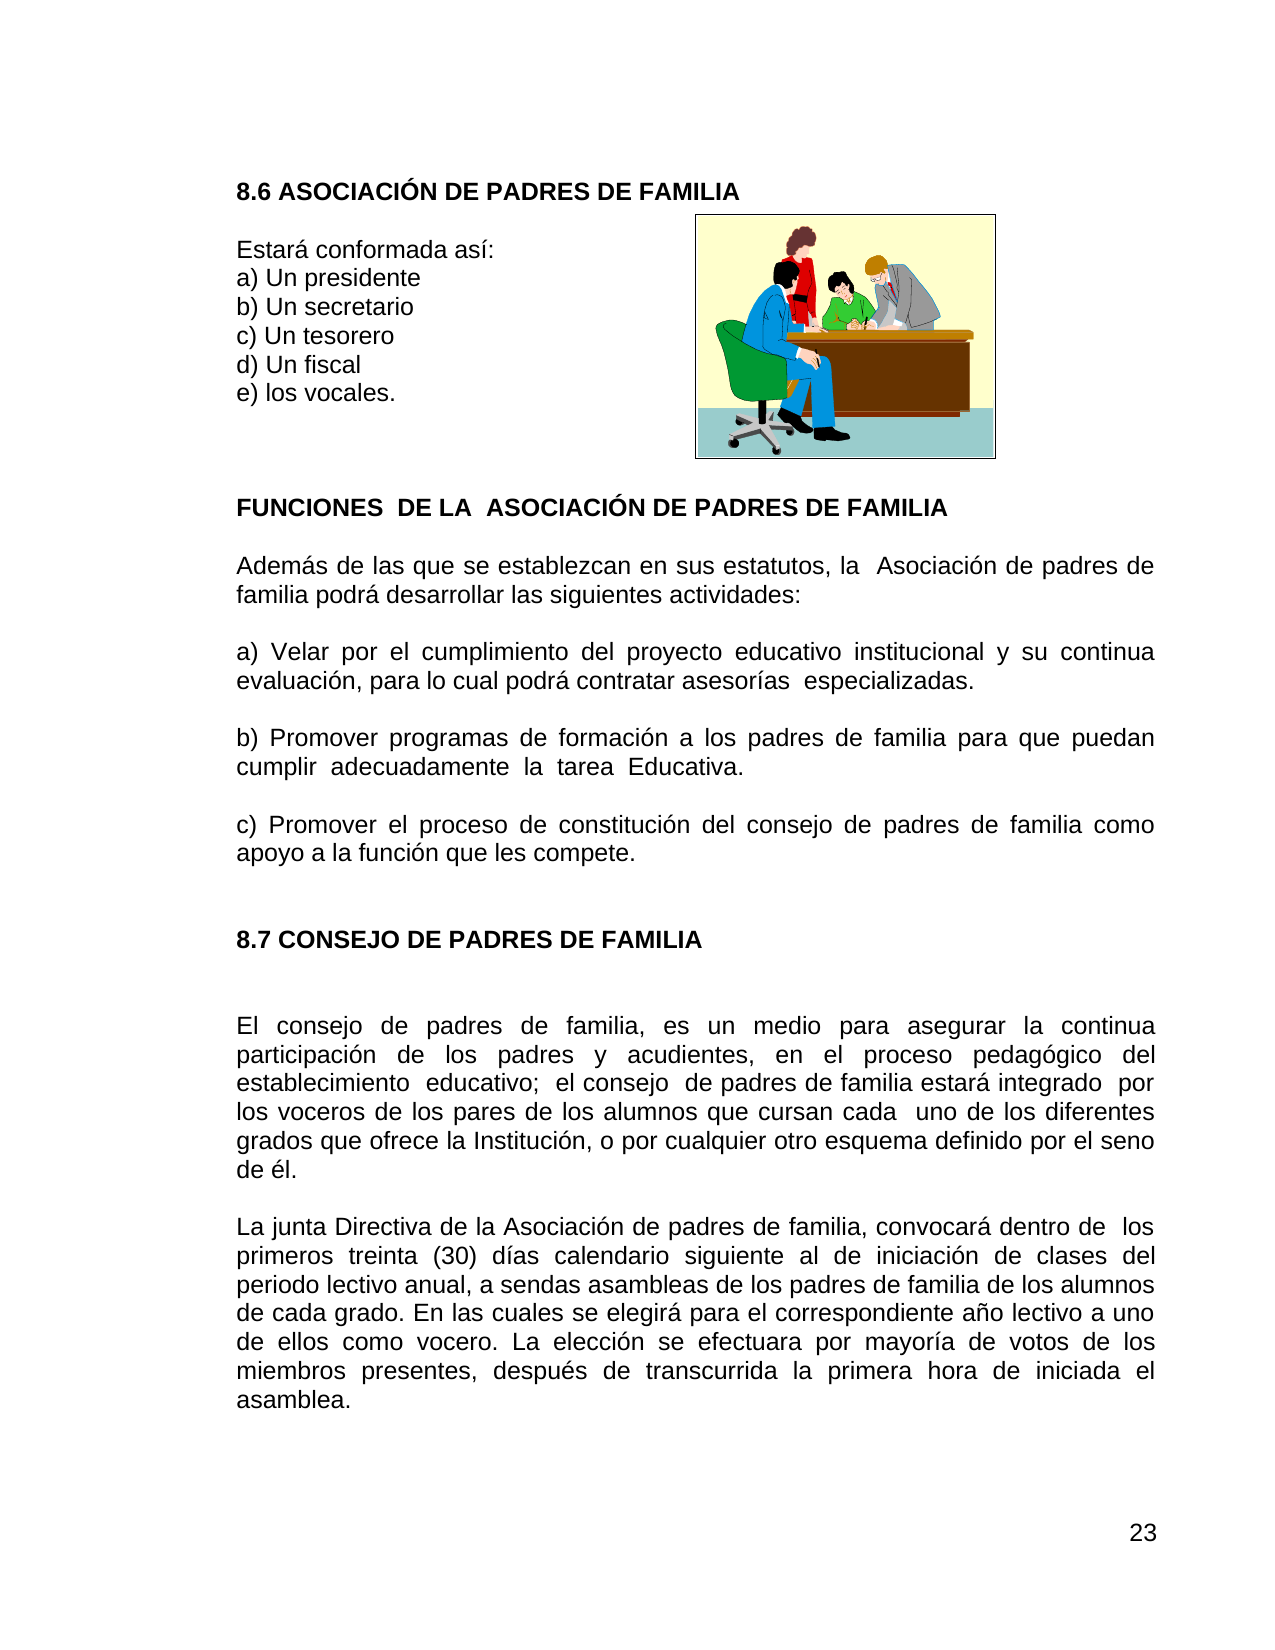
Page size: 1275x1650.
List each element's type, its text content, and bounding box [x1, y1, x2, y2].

text e) los vocales. [236, 378, 1157, 407]
text c) Promover el proceso de constitución del consejo de padres de familia como apoyo a la función que les compete. [236, 810, 1157, 867]
text 8.7 CONSEJO DE PADRES DE FAMILIA [236, 925, 1157, 953]
text El consejo de padres de familia, es un medio para asegurar la continua participación de los padres y acudientes, en el proceso pedagógico del establecimiento educativo; el consejo de padres de familia estará integrado por los voceros de los pares de los alumnos que cursan cada uno de los diferentes grados que ofrece la Institución, o por cualquier otro esquema definido por el seno de él. [236, 1011, 1157, 1183]
text b) Un secretario [236, 292, 1157, 321]
text b) Promover programas de formación a los padres de familia para que puedan cumplir adecuadamente la tarea Educativa. [236, 723, 1157, 781]
text Estará conformada así: [236, 235, 1157, 263]
text Además de las que se establezcan en sus estatutos, la Asociación de padres de familia podrá desarrollar las siguientes actividades: [236, 551, 1157, 608]
text FUNCIONES DE LA ASOCIACIÓN DE PADRES DE FAMILIA [236, 493, 1157, 522]
text a) Un presidente [236, 263, 1157, 292]
text c) Un tesorero [236, 321, 1157, 350]
text La junta Directiva de la Asociación de padres de familia, convocará dentro de los primeros treinta (30) días calendario siguiente al de iniciación de clases del periodo lectivo anual, a sendas asambleas de los padres de familia de los alumnos de cada grado. En las cuales se elegirá para el correspondiente año lectivo a uno de ellos como vocero. La elección se efectuara por mayoría de votos de los miembros presentes, después de transcurrida la primera hora de iniciada el asamblea. [236, 1212, 1157, 1413]
text 8.6 ASOCIACIÓN DE PADRES DE FAMILIA [236, 177, 1157, 206]
text d) Un fiscal [236, 350, 1157, 378]
text a) Velar por el cumplimiento del proyecto educativo institucional y su continua evaluación, para lo cual podrá contratar asesorías especializadas. [236, 637, 1157, 695]
